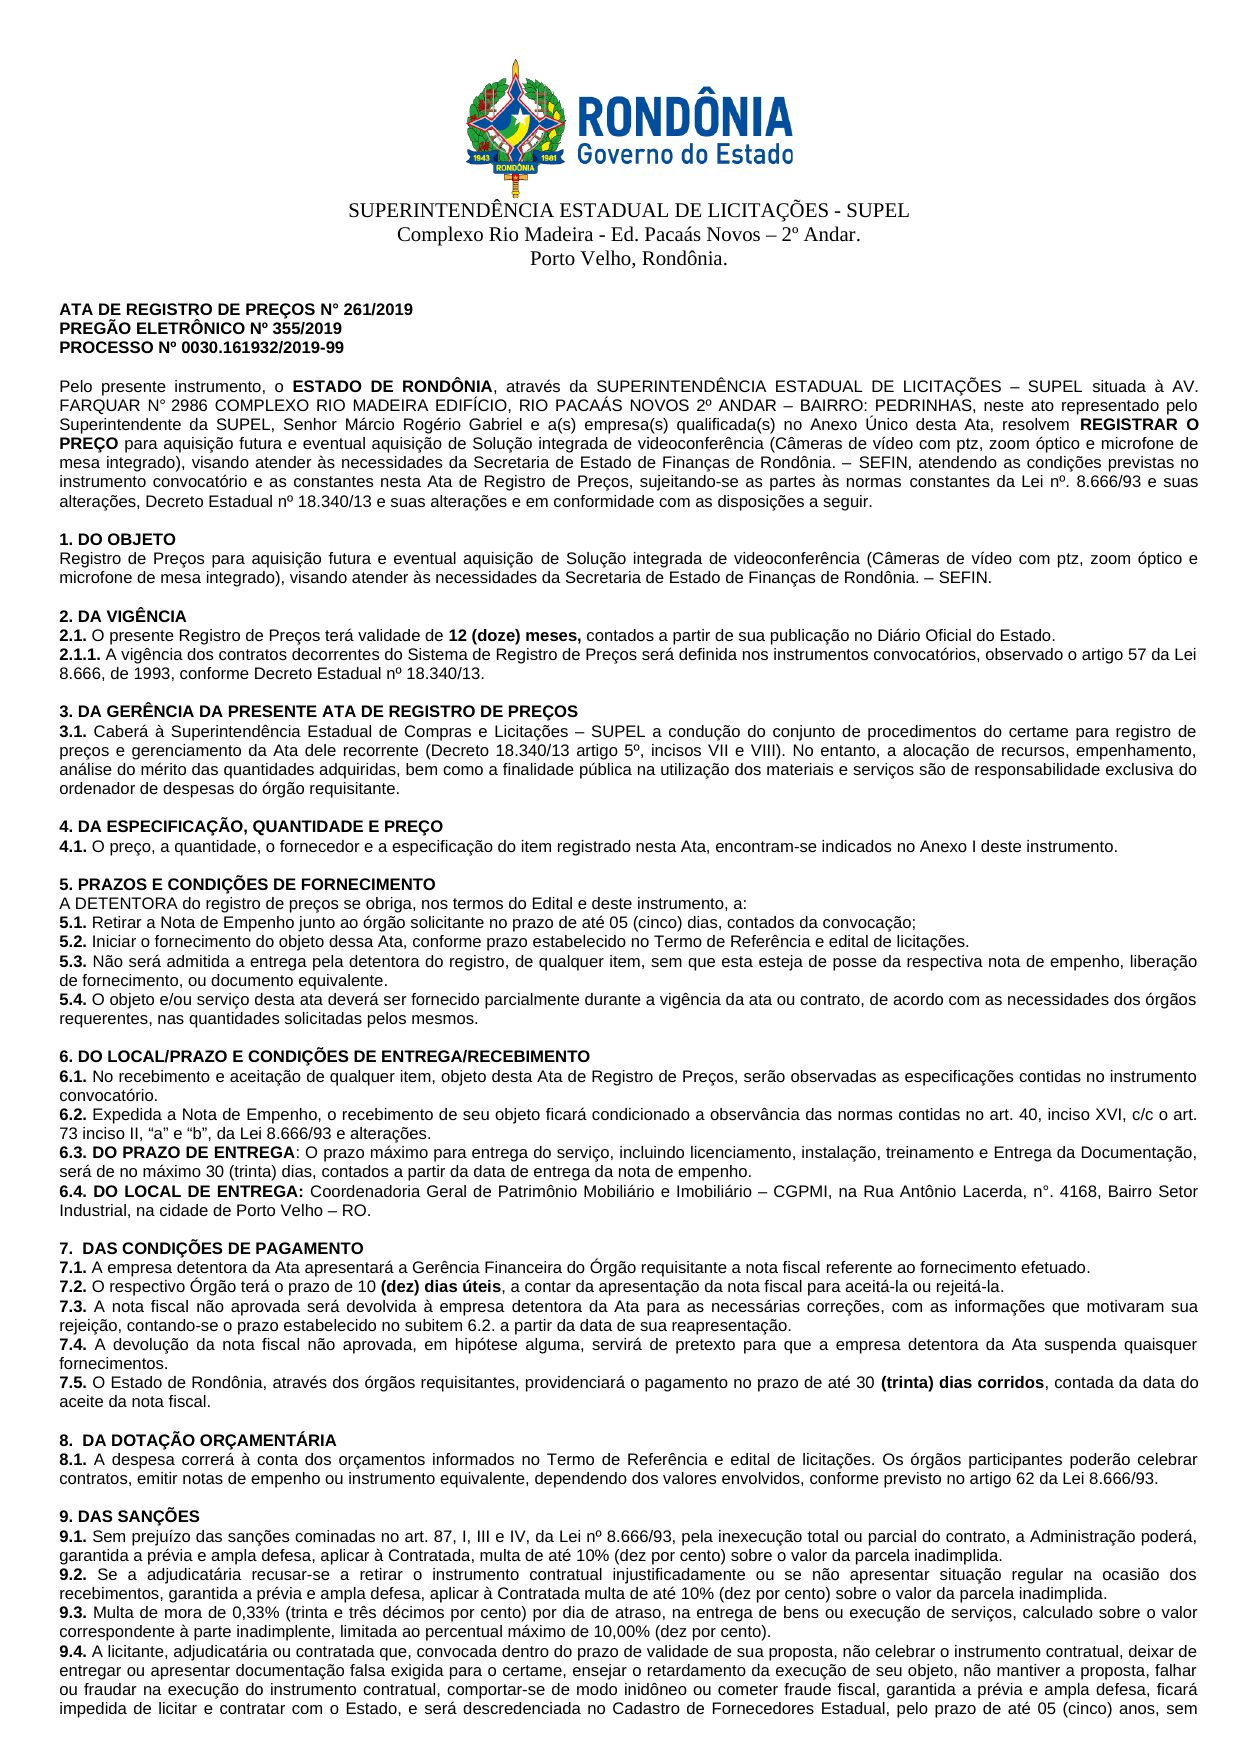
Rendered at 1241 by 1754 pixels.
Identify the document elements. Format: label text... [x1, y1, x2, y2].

text 6.1. No recebimento e aceitação de qualquer item, objeto desta Ata de Registro de Preços, serão observadas as especificações contidas no instrumento convocatório. [59, 1066, 1199, 1105]
text 8. DA DOTAÇÃO ORÇAMENTÁRIA [59, 1431, 1199, 1450]
text 6.4. DO LOCAL DE ENTREGA: Coordenadoria Geral de Patrimônio Mobiliário e Imobiliário – CGPMI, na Rua Antônio Lacerda, n°. 4168, Bairro Setor Industrial, na cidade de Porto Velho – RO. [59, 1181, 1199, 1220]
text 6.3. DO PRAZO DE ENTREGA: O prazo máximo para entrega do serviço, incluindo licenciamento, instalação, treinamento e Entrega da Documentação, será de no máximo 30 (trinta) dias, contados a partir da data de entrega da nota de empenho. [59, 1143, 1199, 1181]
text 7. DAS CONDIÇÕES DE PAGAMENTO [59, 1239, 1199, 1258]
text 2. DA VIGÊNCIA [59, 606, 1199, 626]
text 7.2. O respectivo Órgão terá o prazo de 10 (dez) dias úteis, a contar da apresentação da nota fiscal para aceitá-la ou rejeitá-la. [59, 1277, 1199, 1296]
text 3. DA GERÊNCIA DA PRESENTE ATA DE REGISTRO DE PREÇOS [59, 702, 1199, 721]
text 6.2. Expedida a Nota de Empenho, o recebimento de seu objeto ficará condicionado a observância das normas contidas no art. 40, inciso XVI, c/c o art. 73 inciso II, “a” e “b”, da Lei 8.666/93 e alterações. [59, 1105, 1199, 1143]
text 5.2. Iniciar o fornecimento do objeto dessa Ata, conforme prazo estabelecido no Termo de Referência e edital de licitações. [59, 932, 1199, 951]
text Porto Velho, Rondônia. [59, 246, 1199, 270]
text 5. PRAZOS E CONDIÇÕES DE FORNECIMENTO [59, 875, 1199, 894]
text 4.1. O preço, a quantidade, o fornecedor e a especificação do item registrado nesta Ata, encontram-se indicados no Anexo I deste instrumento. [59, 836, 1199, 856]
text 2.1. O presente Registro de Preços terá validade de 12 (doze) meses, contados a partir de sua publicação no Diário Oficial do Estado. [59, 626, 1199, 645]
text PROCESSO Nº 0030.161932/2019-99 [59, 338, 1199, 357]
text 2.1.1. A vigência dos contratos decorrentes do Sistema de Registro de Preços será definida nos instrumentos convocatórios, observado o artigo 57 da Lei 8.666, de 1993, conforme Decreto Estadual nº 18.340/13. [59, 645, 1199, 683]
text 3.1. Caberá à Superintendência Estadual de Compras e Licitações – SUPEL a condução do conjunto de procedimentos do certame para registro de preços e gerenciamento da Ata dele recorrente (Decreto 18.340/13 artigo 5º, incisos VII e VIII). No entanto, a alocação de recursos, empenhamento, análise do mérito das quantidades adquiridas, bem como a finalidade pública na utilização dos materiais e serviços são de responsabilidade exclusiva do ordenador de despesas do órgão requisitante. [59, 721, 1199, 798]
text 9.3. Multa de mora de 0,33% (trinta e três décimos por cento) por dia de atraso, na entrega de bens ou execução de serviços, calculado sobre o valor correspondente à parte inadimplente, limitada ao percentual máximo de 10,00% (dez por cento). [59, 1603, 1199, 1641]
text 9.2. Se a adjudicatária recusar-se a retirar o instrumento contratual injustificadamente ou se não apresentar situação regular na ocasião dos recebimentos, garantida a prévia e ampla defesa, aplicar à Contratada multa de até 10% (dez por cento) sobre o valor da parcela inadimplida. [59, 1565, 1199, 1603]
text 5.3. Não será admitida a entrega pela detentora do registro, de qualquer item, sem que esta esteja de posse da respectiva nota de empenho, liberação de fornecimento, ou documento equivalente. [59, 951, 1199, 990]
text 7.3. A nota fiscal não aprovada será devolvida à empresa detentora da Ata para as necessárias correções, com as informações que motivaram sua rejeição, contando-se o prazo estabelecido no subitem 6.2. a partir da data de sua reapresentação. [59, 1296, 1199, 1335]
list 9. DAS SANÇÕES [59, 1507, 1199, 1526]
text 5.1. Retirar a Nota de Empenho junto ao órgão solicitante no prazo de até 05 (cinco) dias, contados da convocação; [59, 913, 1199, 932]
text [59, 1641, 1199, 1718]
text 1. DO OBJETO [59, 530, 1199, 549]
text 4. DA ESPECIFICAÇÃO, QUANTIDADE E PREÇO [59, 817, 1199, 836]
text 6. DO LOCAL/PRAZO E CONDIÇÕES DE ENTREGA/RECEBIMENTO [59, 1047, 1199, 1066]
text SUPERINTENDÊNCIA ESTADUAL DE LICITAÇÕES - SUPEL [59, 198, 1199, 222]
text 7.5. O Estado de Rondônia, através dos órgãos requisitantes, providenciará o pagamento no prazo de até 30 (trinta) dias corridos, contada da data do aceite da nota fiscal. [59, 1373, 1199, 1411]
text 8.1. A despesa correrá à conta dos orçamentos informados no Termo de Referência e edital de licitações. Os órgãos participantes poderão celebrar contratos, emitir notas de empenho ou instrumento equivalente, dependendo dos valores envolvidos, conforme previsto no artigo 62 da Lei 8.666/93. [59, 1450, 1199, 1488]
text Registro de Preços para aquisição futura e eventual aquisição de Solução integrada de videoconferência (Câmeras de vídeo com ptz, zoom óptico e microfone de mesa integrado), visando atender às necessidades da Secretaria de Estado de Finanças de Rondônia. – SEFIN. [59, 549, 1199, 587]
text 7.4. A devolução da nota fiscal não aprovada, em hipótese alguma, servirá de pretexto para que a empresa detentora da Ata suspenda quaisquer fornecimentos. [59, 1335, 1199, 1373]
text Pelo presente instrumento, o ESTADO DE RONDÔNIA, através da SUPERINTENDÊNCIA ESTADUAL DE LICITAÇÕES – SUPEL situada à AV. FARQUAR N° 2986 COMPLEXO RIO MADEIRA EDIFÍCIO, RIO PACAÁS NOVOS 2º ANDAR – BAIRRO: PEDRINHAS, neste ato representado pelo Superintendente da SUPEL, Senhor Márcio Rogério Gabriel e a(s) empresa(s) qualificada(s) no Anexo Único desta Ata, resolvem REGISTRAR O PREÇO para aquisição futura e eventual aquisição de Solução integrada de videoconferência (Câmeras de vídeo com ptz, zoom óptico e microfone de mesa integrado), visando atender às necessidades da Secretaria de Estado de Finanças de Rondônia. – SEFIN, atendendo as condições previstas no instrumento convocatório e as constantes nesta Ata de Registro de Preços, sujeitando-se as partes às normas constantes da Lei nº. 8.666/93 e suas alterações, Decreto Estadual nº 18.340/13 e suas alterações e em conformidade com as disposições a seguir. [59, 376, 1199, 511]
text 7.1. A empresa detentora da Ata apresentará a Gerência Financeira do Órgão requisitante a nota fiscal referente ao fornecimento efetuado. [59, 1258, 1199, 1277]
text ATA DE REGISTRO DE PREÇOS N° 261/2019 [59, 300, 1199, 319]
text A DETENTORA do registro de preços se obriga, nos termos do Edital e deste instrumento, a: [59, 894, 1199, 913]
text 9.1. Sem prejuízo das sanções cominadas no art. 87, I, III e IV, da Lei nº 8.666/93, pela inexecução total ou parcial do contrato, a Administração poderá, garantida a prévia e ampla defesa, aplicar à Contratada, multa de até 10% (dez por cento) sobre o valor da parcela inadimplida. [59, 1526, 1199, 1565]
picture [465, 59, 793, 198]
text Complexo Rio Madeira - Ed. Pacaás Novos – 2º Andar. [59, 222, 1199, 246]
text 5.4. O objeto e/ou serviço desta ata deverá ser fornecido parcialmente durante a vigência da ata ou contrato, de acordo com as necessidades dos órgãos requerentes, nas quantidades solicitadas pelos mesmos. [59, 990, 1199, 1028]
text PREGÃO ELETRÔNICO Nº 355/2019 [59, 319, 1199, 338]
